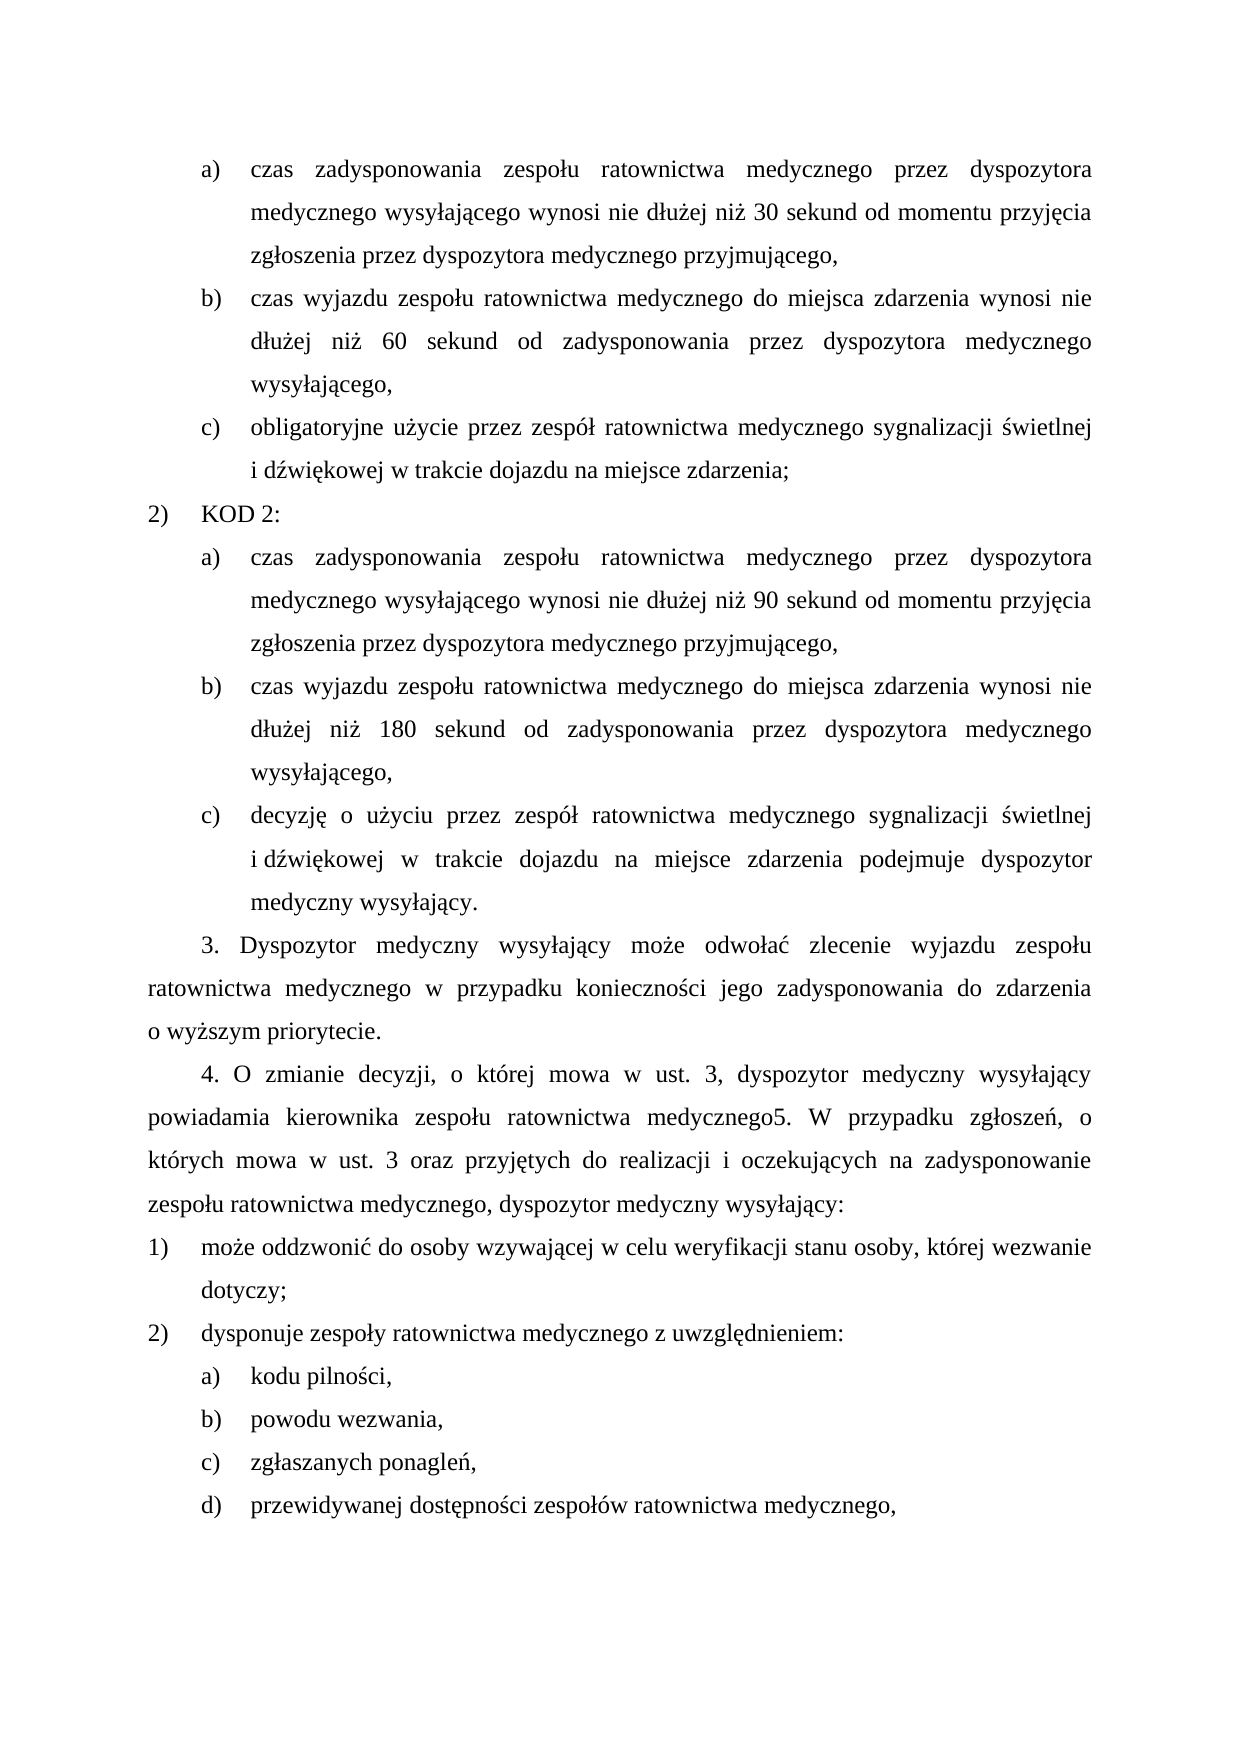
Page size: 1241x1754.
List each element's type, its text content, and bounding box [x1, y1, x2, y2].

text 1) może oddzwonić do osoby wzywającej w celu weryfikacji stanu osoby, której wezwanie dotyczy; [148, 1232, 1093, 1304]
text b) powodu wezwania, [201, 1404, 1093, 1433]
text a) kodu pilności, [201, 1361, 1093, 1390]
text a) czas zadysponowania zespołu ratownictwa medycznego przez dyspozytora medycznego wysyłającego wynosi nie dłużej niż 90 sekund od momentu przyjęcia zgłoszenia przez dyspozytora medycznego przyjmującego, [201, 542, 1093, 657]
text 3. Dyspozytor medyczny wysyłający może odwołać zlecenie wyjazdu zespołu ratownictwa medycznego w przypadku konieczności jego zadysponowania do zdarzenia o wyższym priorytecie. [148, 930, 1093, 1045]
text c) decyzję o użyciu przez zespół ratownictwa medycznego sygnalizacji świetlnej i dźwiękowej w trakcie dojazdu na miejsce zdarzenia podejmuje dyspozytor medyczny wysyłający. [201, 801, 1093, 916]
text d) przewidywanej dostępności zespołów ratownictwa medycznego, [201, 1491, 1093, 1519]
text 2) dysponuje zespoły ratownictwa medycznego z uwzględnieniem: [148, 1318, 1093, 1347]
text b) czas wyjazdu zespołu ratownictwa medycznego do miejsca zdarzenia wynosi nie dłużej niż 60 sekund od zadysponowania przez dyspozytora medycznego wysyłającego, [201, 283, 1093, 398]
text b) czas wyjazdu zespołu ratownictwa medycznego do miejsca zdarzenia wynosi nie dłużej niż 180 sekund od zadysponowania przez dyspozytora medycznego wysyłającego, [201, 671, 1093, 786]
text c) zgłaszanych ponagleń, [201, 1447, 1093, 1476]
text 2) KOD 2: [148, 499, 1093, 527]
text c) obligatoryjne użycie przez zespół ratownictwa medycznego sygnalizacji świetlnej i dźwiękowej w trakcie dojazdu na miejsce zdarzenia; [201, 412, 1093, 484]
text 4. O zmianie decyzji, o której mowa w ust. 3, dyspozytor medyczny wysyłający powiadamia kierownika zespołu ratownictwa medycznego5. W przypadku zgłoszeń, o których mowa w ust. 3 oraz przyjętych do realizacji i oczekujących na zadysponowanie zespołu ratownictwa medycznego, dyspozytor medyczny wysyłający: [148, 1059, 1093, 1217]
text a) czas zadysponowania zespołu ratownictwa medycznego przez dyspozytora medycznego wysyłającego wynosi nie dłużej niż 30 sekund od momentu przyjęcia zgłoszenia przez dyspozytora medycznego przyjmującego, [201, 154, 1093, 269]
